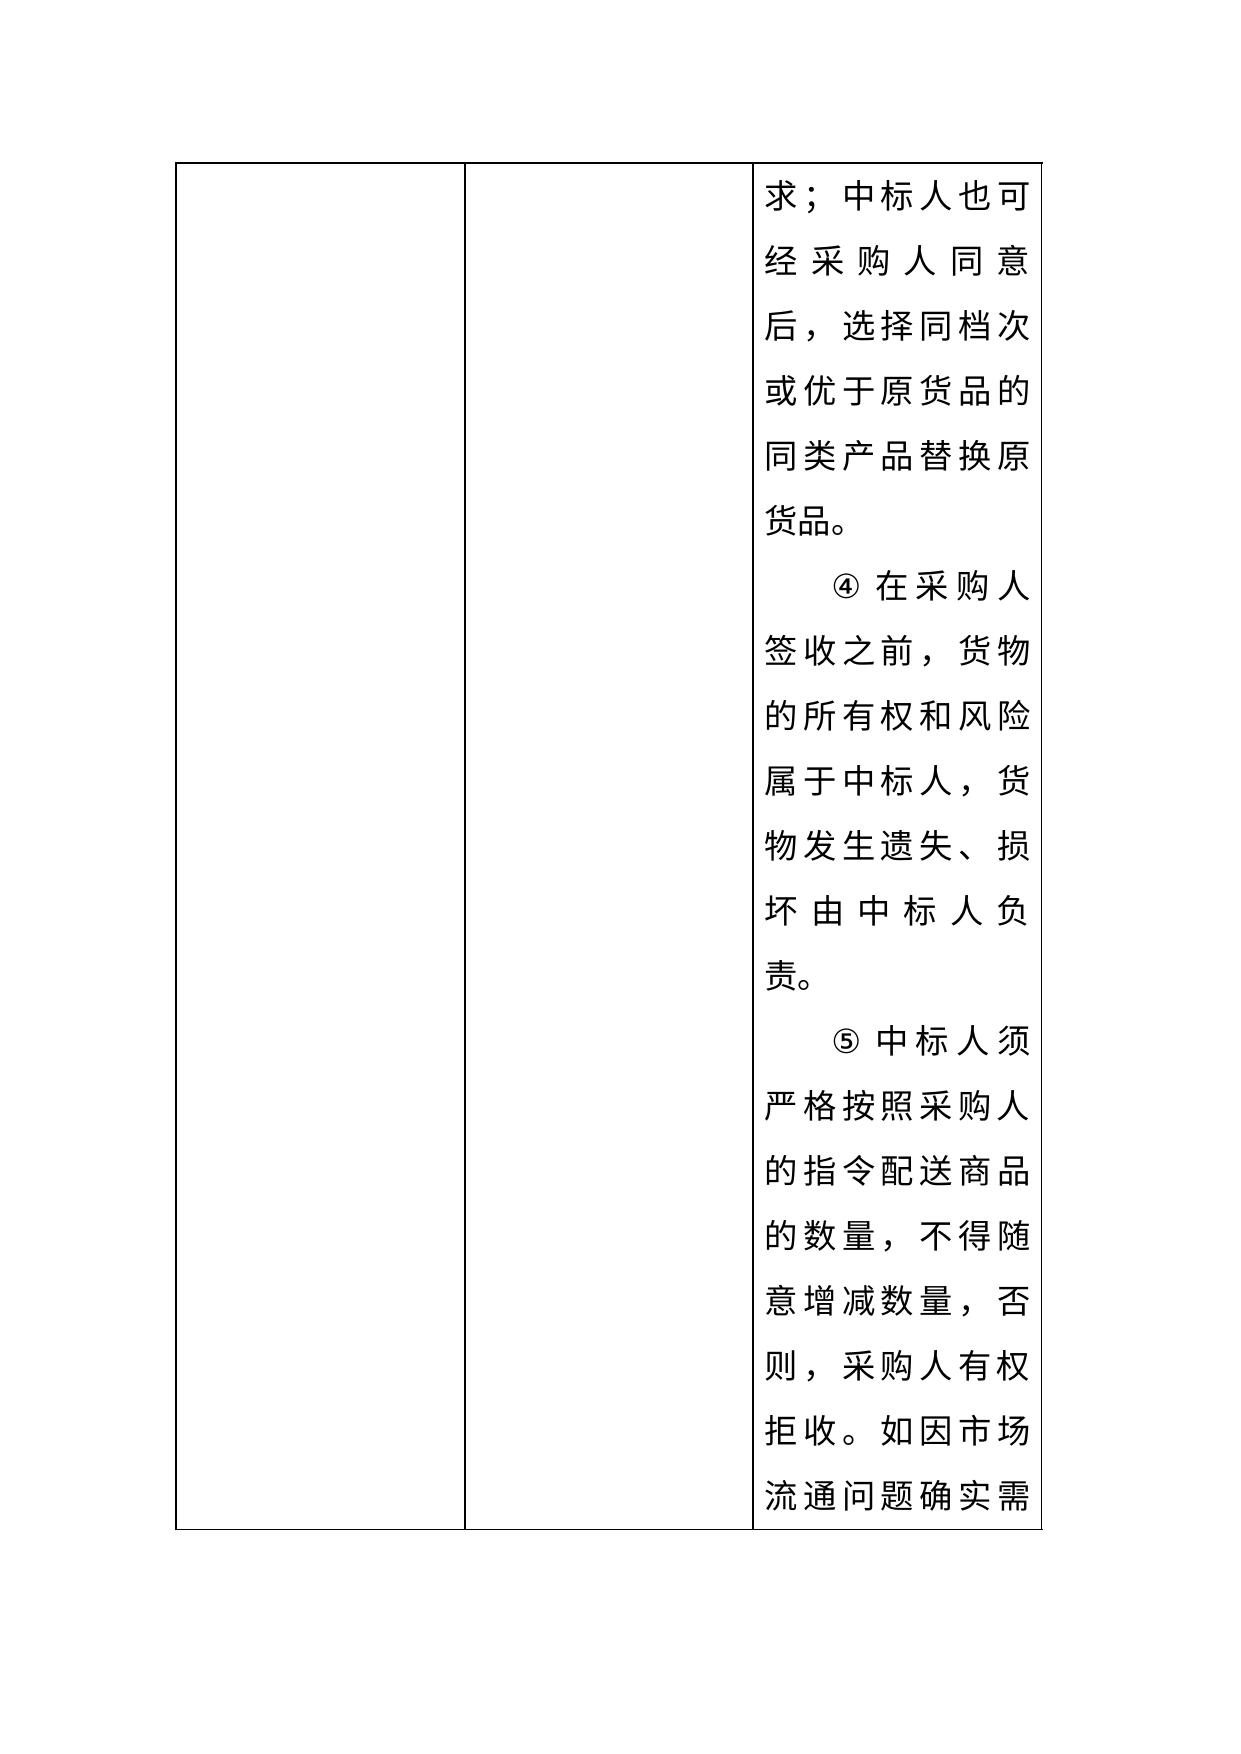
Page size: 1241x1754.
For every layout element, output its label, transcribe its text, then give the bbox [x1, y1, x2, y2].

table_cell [754, 164, 1041, 1528]
table_cell 1 [466, 164, 752, 1528]
table_cell [177, 164, 464, 1528]
